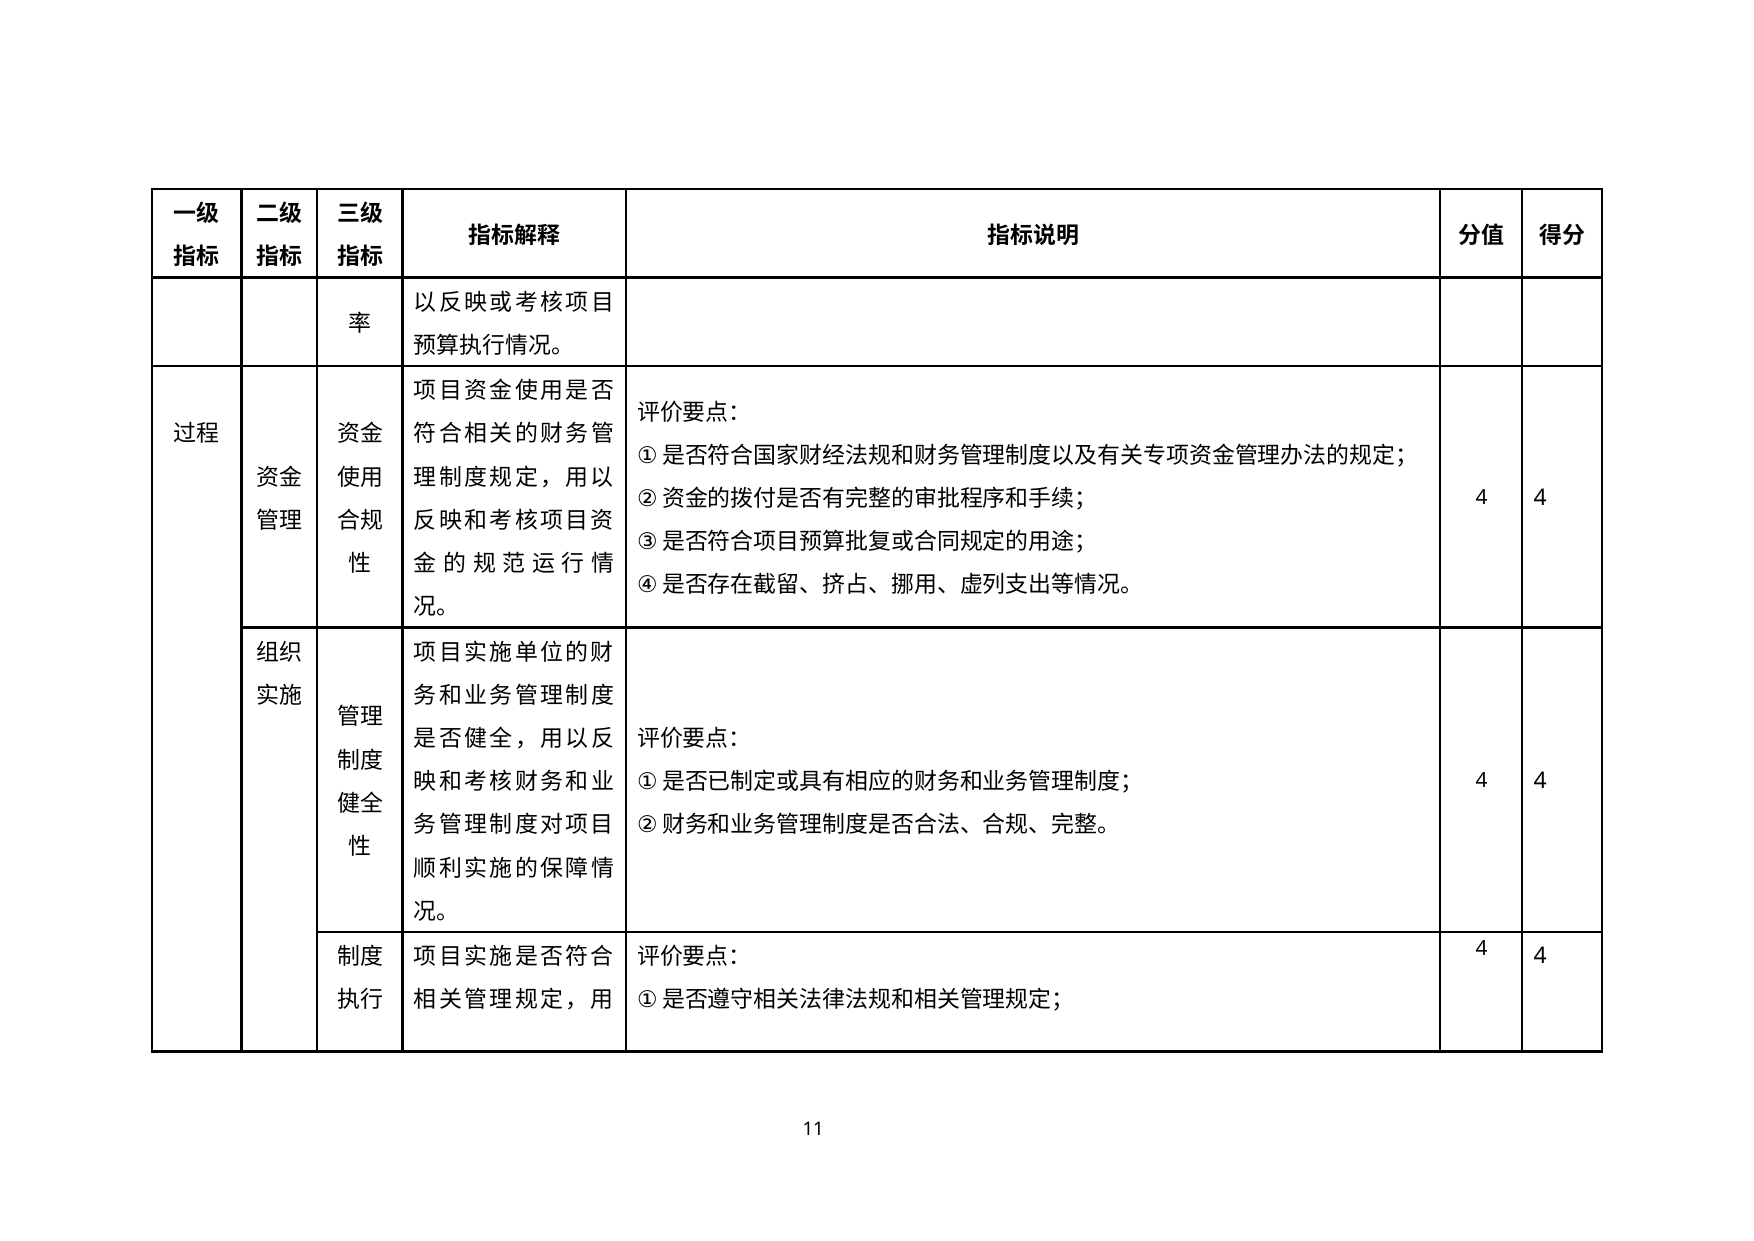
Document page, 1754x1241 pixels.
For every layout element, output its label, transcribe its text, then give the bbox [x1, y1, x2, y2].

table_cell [627, 279, 1439, 365]
table_cell 制度执行 有效性 [318, 933, 401, 1050]
table_cell 评价要点： ①是否已制定或具有相应的财务和业务管理制度； ②财务和业务管理制度是否合法、合规、完整。 [627, 629, 1439, 931]
table_header 二级指标 [243, 190, 316, 276]
table_cell 4 [1523, 933, 1601, 1050]
table_cell 项目资金使用是否符合相关的财务管理制度规定，用以反映和考核项目资金的规范运行情况。 [404, 367, 625, 626]
table_cell 项目实施是否符合相关管理规定，用以反映和考核相关管理制度的有效执行情况。 [404, 933, 625, 1050]
table_header 分值 [1441, 190, 1521, 276]
table_cell 4 [1441, 629, 1521, 931]
table_cell 4 [1441, 279, 1521, 365]
table_cell 4 [1523, 629, 1601, 931]
table_cell 4 [1523, 367, 1601, 626]
table_cell 项目实施单位的财务和业务管理制度是否健全，用以反映和考核财务和业务管理制度对项目顺利实施的保障情况。 [404, 629, 625, 931]
table_header 得分 [1523, 190, 1601, 276]
table_cell 4 [1523, 279, 1601, 365]
table_cell 预算执行率 [318, 279, 401, 365]
table_cell 组织实施 [243, 629, 316, 1050]
table_header 指标说明 [627, 190, 1439, 276]
table_header 一级指标 [153, 190, 240, 276]
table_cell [627, 933, 1439, 1050]
table_header 指标解释 [404, 190, 625, 276]
table_cell 资金使用 合规性 [318, 367, 401, 626]
table_header 三级指标 [318, 190, 401, 276]
table_cell 4 [1441, 367, 1521, 626]
table_cell 4 [1441, 933, 1521, 1050]
table_cell 管理制度 健全性 [318, 629, 401, 931]
table_cell 资金管理 [243, 367, 316, 626]
table_cell 过程 [153, 367, 240, 1050]
table_cell 评价要点： ①是否符合国家财经法规和财务管理制度以及有关专项资金管理办法的规定； ②资金的拨付是否有完整的审批程序和手续； ③是否符合项目预算批复或合同规定的用途； ④是否存在截留、挤占、挪用、虚列支出等情况。 [627, 367, 1439, 626]
table_cell 项目预算资金是否按照计划执行，用以反映或考核项目预算执行情况。 [404, 279, 625, 365]
